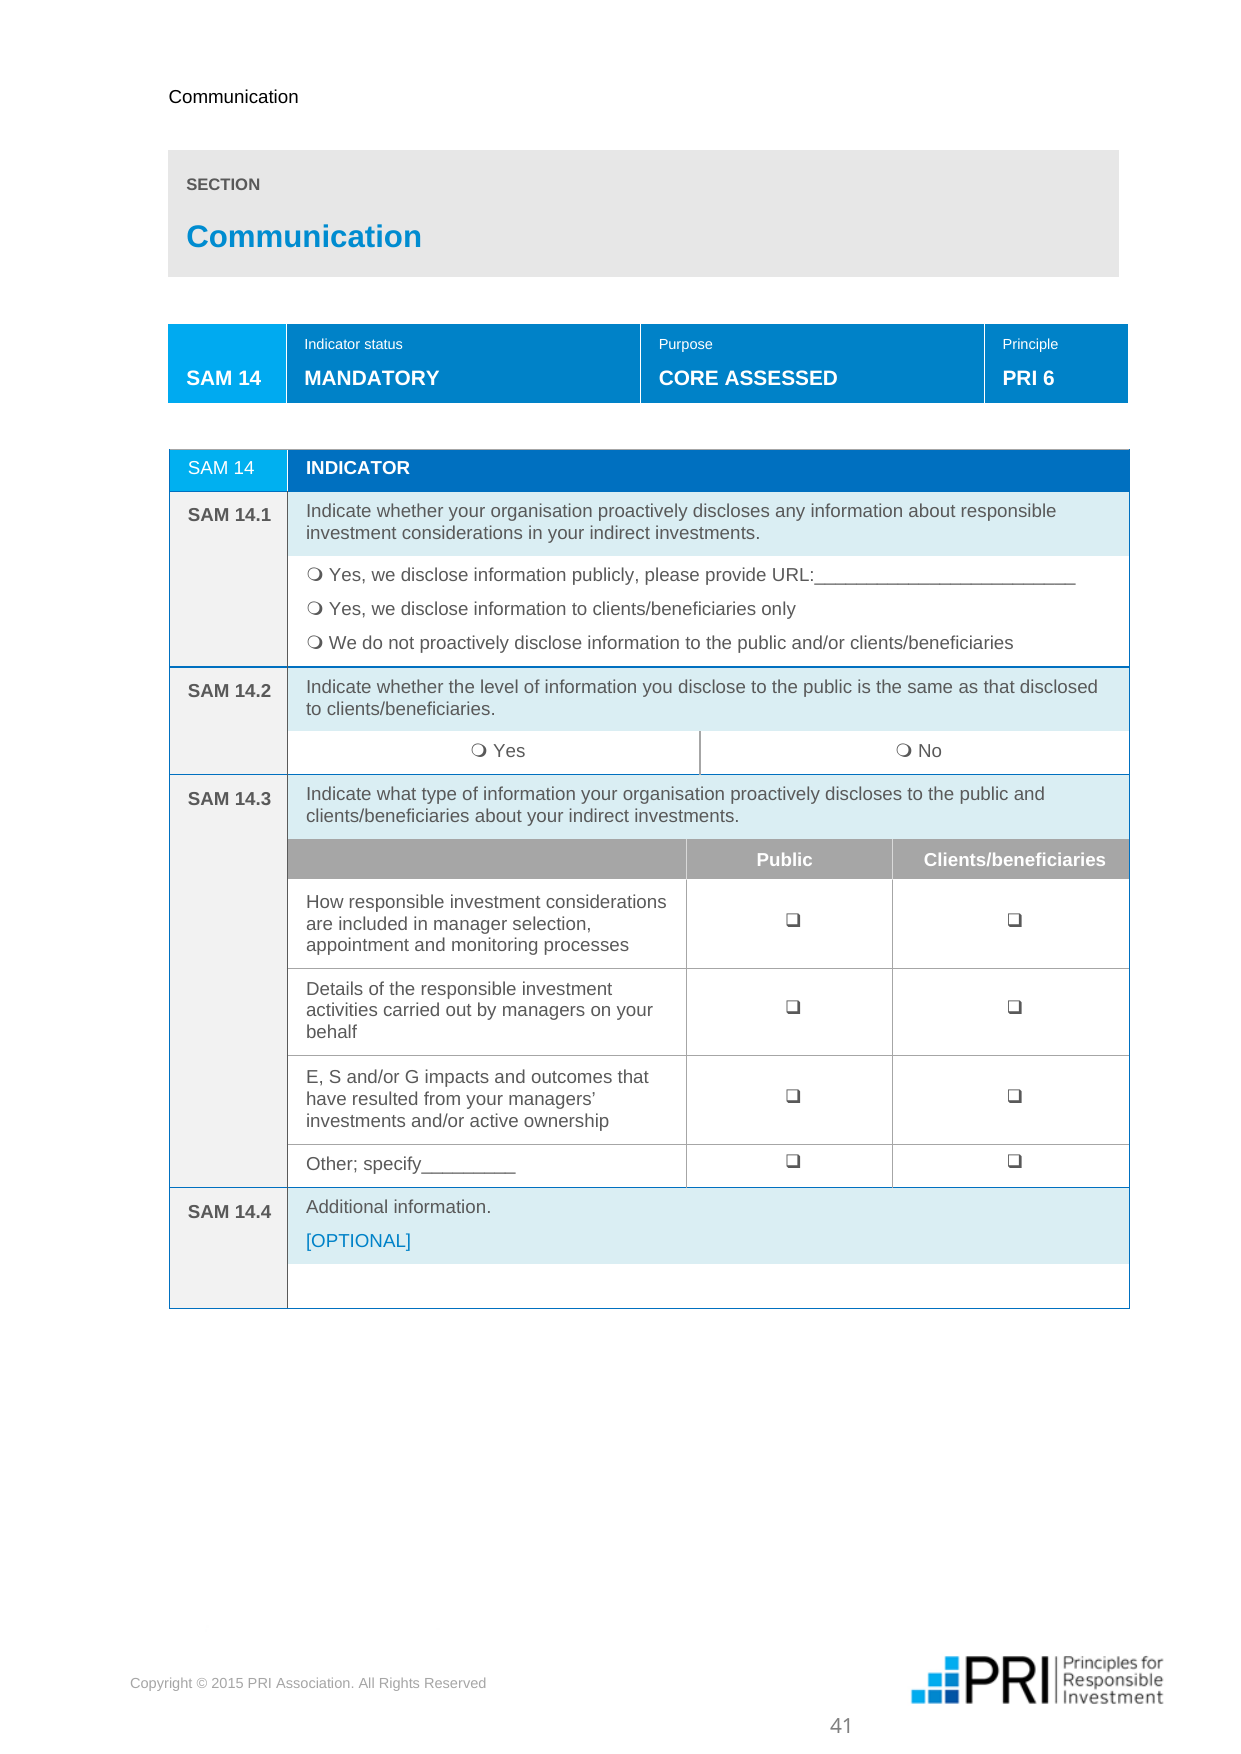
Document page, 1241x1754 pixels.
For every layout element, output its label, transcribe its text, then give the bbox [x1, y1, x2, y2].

table_cell E, S and/or G impacts and outcomes that have resulted from your managers’ investments and/or active ownership [288, 1056, 686, 1143]
table_cell Yes [288, 731, 699, 774]
table_cell How responsible investment considerations are included in manager selection, appointment and monitoring processes [288, 880, 686, 968]
table_cell Indicate whether the level of information you disclose to the public is the same as that disclosed to clients/beneficiaries. [288, 668, 1129, 731]
table_cell [170, 556, 287, 666]
table_header Indicator status [287, 324, 640, 360]
table_header SECTION [168, 150, 1119, 193]
table_cell PRI 6 [985, 360, 1128, 403]
table_cell CORE ASSESSED [641, 360, 984, 403]
table_header Principle [985, 324, 1128, 360]
table_cell Details of the responsible investment activities carried out by managers on your behalf [288, 969, 686, 1055]
table_cell Public [687, 839, 892, 879]
table_cell [687, 1145, 892, 1187]
table_cell Other; specify_________ [288, 1145, 686, 1187]
table_cell [170, 731, 287, 774]
table_cell SAM 14.2 [170, 668, 287, 731]
table_header INDICATOR [288, 450, 1129, 491]
table_header [168, 324, 286, 360]
table_cell Communication [168, 194, 1119, 277]
table_cell MANDATORY [287, 360, 640, 403]
table_cell Indicate what type of information your organisation proactively discloses to the public and clients/beneficiaries about your indirect investments. [288, 775, 1129, 839]
table_cell [893, 880, 1129, 968]
table_cell [687, 969, 892, 1055]
table_cell [687, 1056, 892, 1143]
table_cell SAM 14.3 [170, 775, 287, 1187]
table_cell [893, 1056, 1129, 1143]
table_cell SAM 14 [168, 360, 286, 403]
table_cell SAM 14.1 [170, 492, 287, 556]
table_cell [288, 1264, 1129, 1308]
table_cell Yes, we disclose information publicly, please provide URL:_________________________ Yes, we disclose information to clients/beneficiaries only We do not proactively disclose information to the public and/or clients/beneficiaries [288, 556, 1129, 666]
table_cell [288, 839, 686, 879]
table_cell Additional information. [Optional] [288, 1188, 1129, 1264]
picture [0, 1561, 1241, 1754]
table_cell [893, 969, 1129, 1055]
table_cell [893, 1145, 1129, 1187]
table_header Purpose [641, 324, 984, 360]
table_header SAM 14 [170, 450, 287, 491]
table_cell No [701, 731, 1129, 774]
picture [405, 1233, 409, 1248]
table_cell [687, 880, 892, 968]
table_cell Indicate whether your organisation proactively discloses any information about responsible investment considerations in your indirect investments. [288, 492, 1129, 556]
table_cell SAM 14.4 [170, 1188, 287, 1308]
table_cell Clients/beneficiaries [893, 839, 1129, 879]
